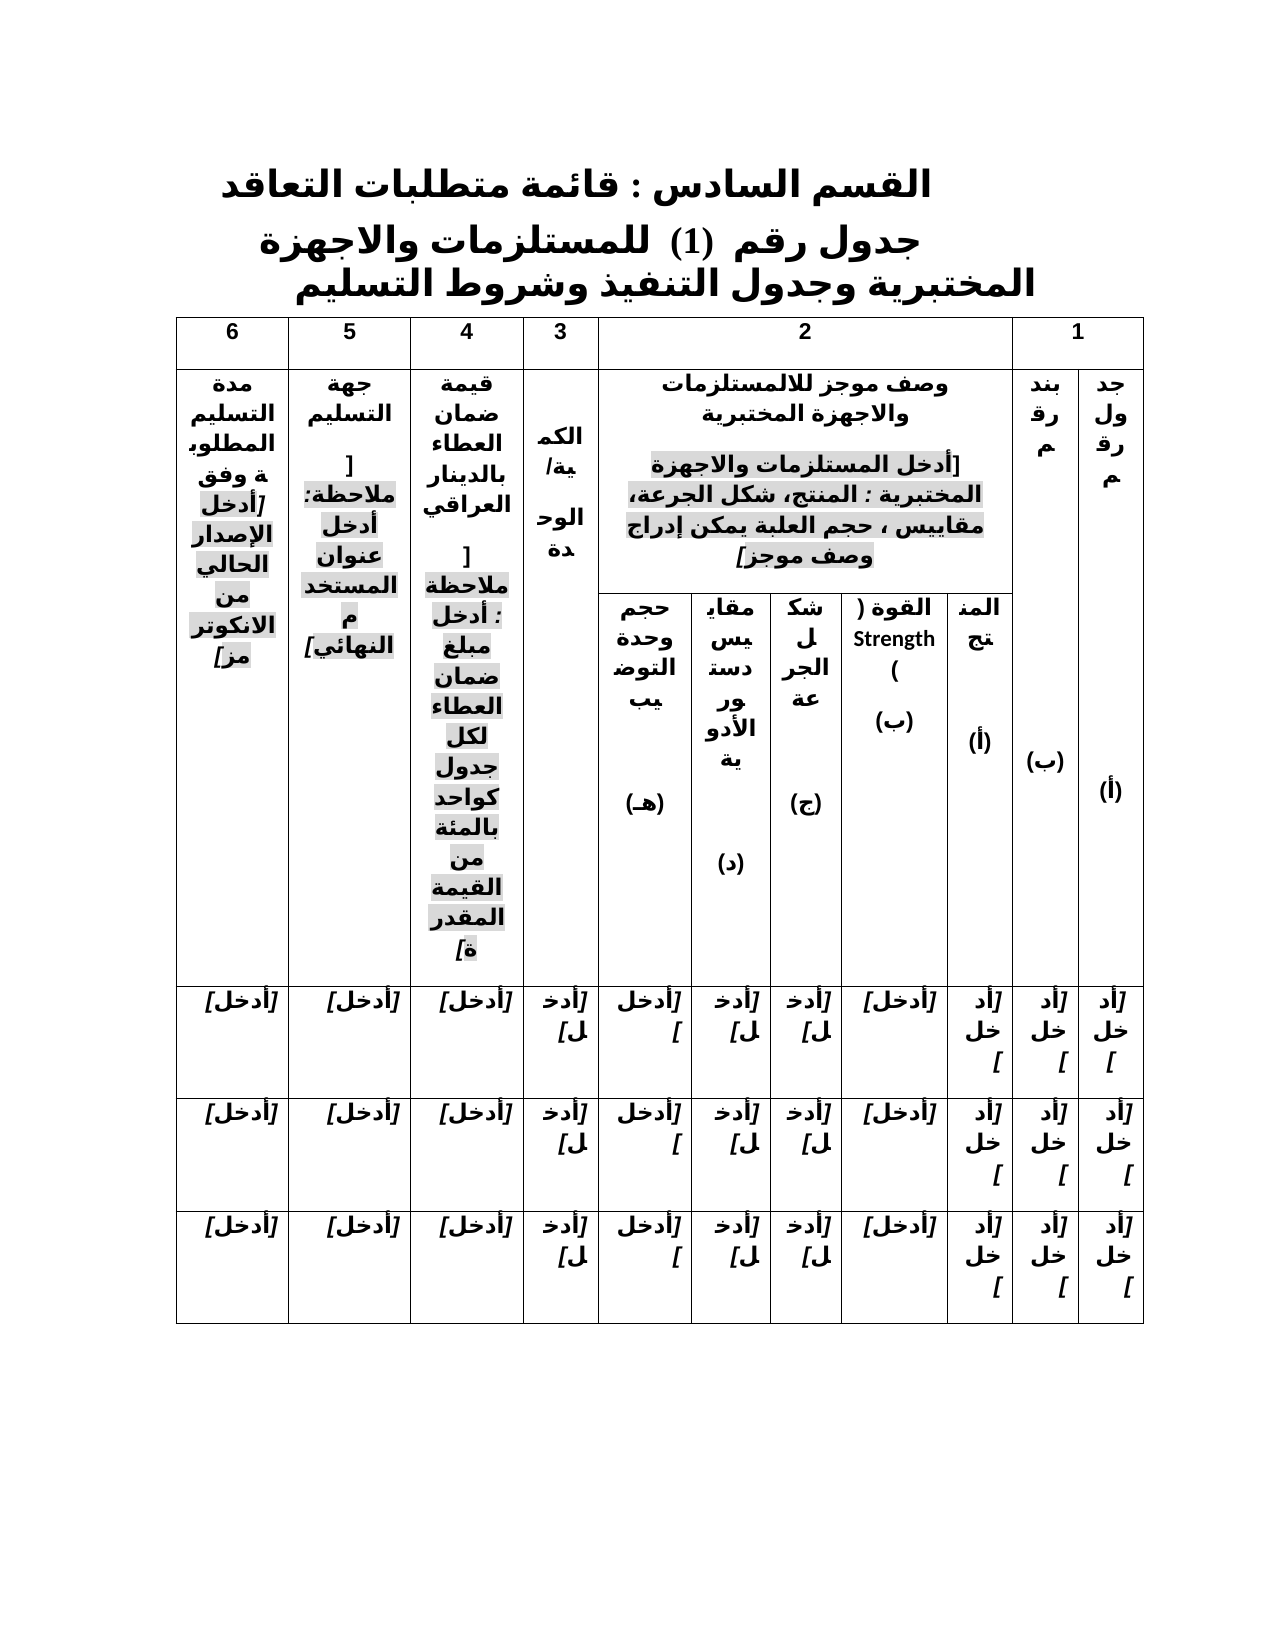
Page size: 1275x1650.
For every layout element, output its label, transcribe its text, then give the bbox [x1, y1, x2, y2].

table_cell [أدخل] [842, 1099, 947, 1211]
subtitle جدول رقم (1) للمستلزمات والاجهزة المختبرية وجدول التنفيذ وشروط التسليم [187, 218, 1125, 304]
table_cell بند رقم (ب) [1013, 370, 1078, 986]
table_cell [أدخل] [524, 1212, 598, 1323]
table_cell [أدخل] [524, 1099, 598, 1211]
table_cell حجم وحدة التوضيب (هـ) [599, 594, 691, 986]
table_cell [أدخل] [948, 1099, 1012, 1211]
table_cell جدول رقم (أ) [1079, 370, 1143, 986]
table_cell [أدخل] [948, 1212, 1012, 1323]
table_cell [أدخل] [842, 987, 947, 1098]
table_cell [أدخل] [771, 1099, 841, 1211]
table_cell المنتج (أ) [948, 594, 1012, 986]
table_cell جهة التسليم [ملاحظة: أدخل عنوان المستخدم النهائي] [289, 370, 410, 986]
table_cell [أدخل] [1013, 1099, 1078, 1211]
table_cell [أدخل] [599, 987, 691, 1098]
table_cell القوة (Strength) (ب) [842, 594, 947, 986]
table_cell [أدخل] [692, 987, 770, 1098]
table_cell [أدخل] [1013, 987, 1078, 1098]
table_cell [أدخل] [177, 1099, 288, 1211]
table_cell قيمة ضمان العطاء بالدينار العراقي [ملاحظة: أدخل مبلغ ضمان العطاء لكل جدول كواحد بالمئة من القيمة المقدرة] [411, 370, 523, 986]
table_cell [أدخل] [289, 1099, 410, 1211]
table_cell [أدخل] [411, 1099, 523, 1211]
table_cell [أدخل] [177, 1212, 288, 1323]
table_header 5 [289, 318, 410, 369]
table_cell [أدخل] [692, 1099, 770, 1211]
table_header 1 [1013, 318, 1143, 369]
table_cell [أدخل] [599, 1212, 691, 1323]
subtitle القسم السادس : قائمة متطلبات التعاقد [187, 162, 1125, 206]
table_cell مدة التسليم المطلوبة وفق [أدخل الإصدار الحالي من الانكوترمز] [177, 370, 288, 986]
table_header 4 [411, 318, 523, 369]
table_cell [أدخل] [771, 987, 841, 1098]
table_cell [أدخل] [1013, 1212, 1078, 1323]
table_cell [أدخل] [1079, 987, 1143, 1098]
table_cell [أدخل] [289, 1212, 410, 1323]
table_cell مقاييس دستور الأدوية (د) [692, 594, 770, 986]
table_header 6 [177, 318, 288, 369]
table_header 3 [524, 318, 598, 369]
table_cell [أدخل] [948, 987, 1012, 1098]
table_cell [أدخل] [771, 1212, 841, 1323]
table_cell [أدخل] [289, 987, 410, 1098]
table_cell [أدخل] [1079, 1099, 1143, 1211]
table_cell الكمية/ الوحدة [524, 370, 598, 986]
table_cell [أدخل] [411, 987, 523, 1098]
table_cell [أدخل] [411, 1212, 523, 1323]
table_cell [أدخل] [177, 987, 288, 1098]
table_cell [أدخل] [842, 1212, 947, 1323]
table_cell [أدخل] [692, 1212, 770, 1323]
table_cell شكل الجرعة (ج) [771, 594, 841, 986]
table_cell وصف موجز للالمستلزمات والاجهزة المختبرية [أدخل المستلزمات والاجهزة المختبرية : المنتج، شكل الجرعة، مقاييس ، حجم العلبة يمكن إدراج وصف موجز] [599, 370, 1012, 593]
table_header 2 [599, 318, 1012, 369]
table_cell [أدخل] [599, 1099, 691, 1211]
table_cell [أدخل] [524, 987, 598, 1098]
table_cell [أدخل] [1079, 1212, 1143, 1323]
